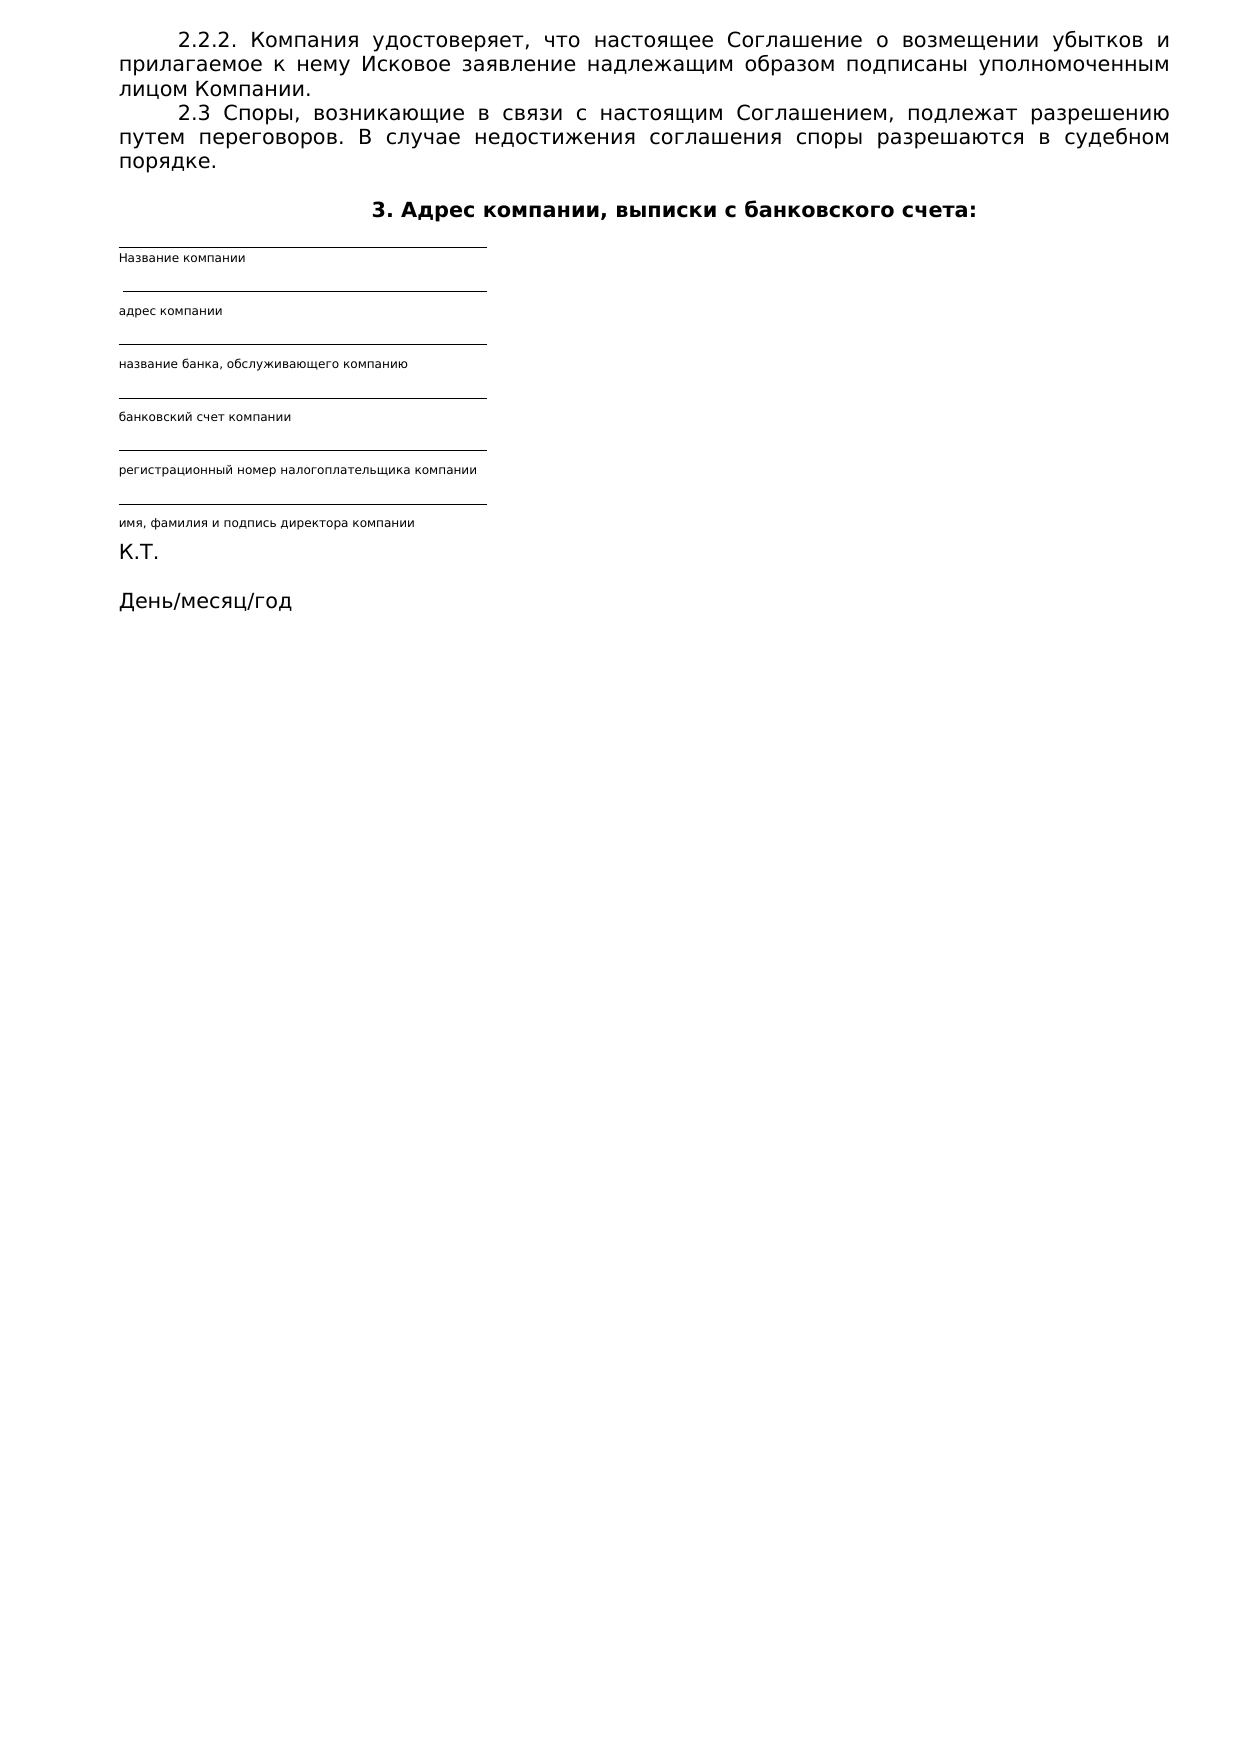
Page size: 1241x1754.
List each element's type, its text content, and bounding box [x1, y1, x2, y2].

text 2.2.2. Компания удостоверяет, что настоящее Соглашение о возмещении убытков и прилагаемое к нему Исковое заявление надлежащим образом подписаны уполномоченным лицом Компании. [118, 28, 1171, 101]
text адрес компании [118, 304, 1171, 328]
text День/месяц/год [118, 589, 1171, 613]
text Название компании [118, 251, 1171, 275]
text название банка, обслуживающего компанию [118, 357, 1171, 381]
text 2.3 Споры, возникающие в связи с настоящим Соглашением, подлежат разрешению путем переговоров. В случае недостижения соглашения споры разрешаются в судебном порядке. [118, 101, 1171, 174]
text регистрационный номер налогоплательщика компании [118, 463, 1171, 487]
text К.Т. [118, 540, 1171, 565]
text имя, фамилия и подпись директора компании [118, 516, 1171, 540]
text 3. Адрес компании, выписки с банковского счета: [118, 198, 1171, 222]
text банковский счет компании [118, 410, 1171, 434]
